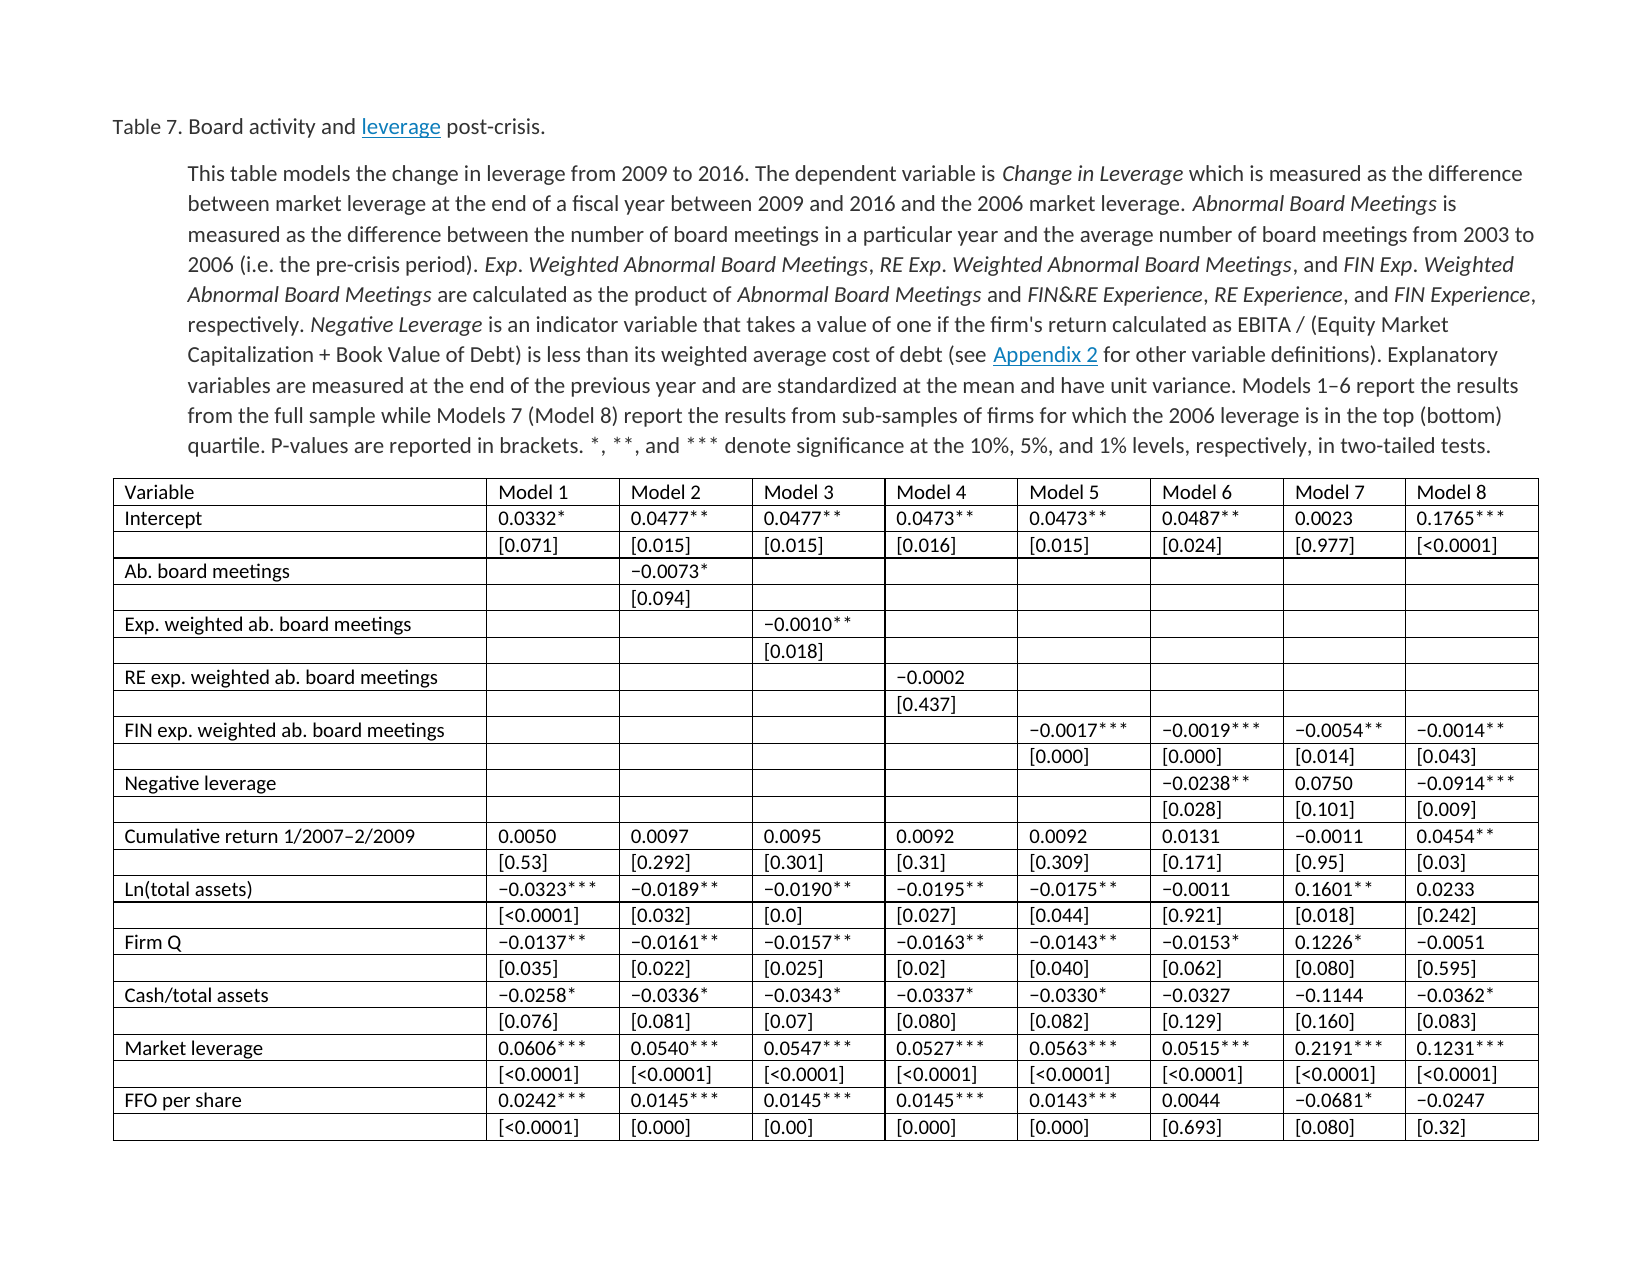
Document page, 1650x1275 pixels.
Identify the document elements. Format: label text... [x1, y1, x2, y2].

table_cell −0.0153* [1151, 929, 1283, 954]
table_cell [1018, 638, 1150, 663]
table_cell −0.0017*** [1018, 717, 1150, 743]
table_header Model 5 [1018, 479, 1150, 504]
table_cell [753, 770, 884, 796]
table_cell [0.000] [620, 1114, 752, 1139]
table_cell [0.292] [620, 850, 752, 875]
table_cell 0.0563*** [1018, 1035, 1150, 1060]
table_cell 0.0242*** [487, 1088, 619, 1113]
table_cell [487, 770, 619, 796]
table_cell [1284, 585, 1405, 610]
table_cell −0.0258* [487, 982, 619, 1007]
table_cell [0.309] [1018, 850, 1150, 875]
table_cell [0.080] [886, 1008, 1017, 1034]
table_cell [1018, 770, 1150, 796]
table_header Model 8 [1406, 479, 1538, 504]
table_cell 0.0332* [487, 506, 619, 531]
table_cell [0.242] [1406, 903, 1538, 928]
table_cell 0.0750 [1284, 770, 1405, 796]
table_cell [0.000] [1018, 1114, 1150, 1139]
table_cell 0.0050 [487, 823, 619, 848]
table_cell −0.0163** [886, 929, 1017, 954]
table_cell [<0.0001] [1151, 1061, 1283, 1087]
table_cell [1406, 559, 1538, 584]
table_cell [0.025] [753, 955, 884, 981]
table_cell 0.0131 [1151, 823, 1283, 848]
table_cell [114, 1114, 486, 1139]
table_cell [114, 850, 486, 875]
table_cell [114, 744, 486, 769]
table_cell Exp. weighted ab. board meetings [114, 611, 486, 637]
table_cell −0.0143** [1018, 929, 1150, 954]
table_cell 0.0547*** [753, 1035, 884, 1060]
table_cell [0.171] [1151, 850, 1283, 875]
table_cell [886, 797, 1017, 822]
table_cell −0.0327 [1151, 982, 1283, 1007]
table_cell [620, 717, 752, 743]
table_cell −0.0190** [753, 876, 884, 901]
table_cell [114, 1008, 486, 1034]
table_cell 0.1231*** [1406, 1035, 1538, 1060]
table_cell [1284, 664, 1405, 690]
table_cell −0.0330* [1018, 982, 1150, 1007]
table_cell [487, 717, 619, 743]
table_cell [1406, 611, 1538, 637]
table_cell [0.014] [1284, 744, 1405, 769]
text This table models the change in leverage from 2009 to 2016. The dependent variable is Change in Leverage which is measured as the difference between market leverage at the end of a fiscal year between 2009 and 2016 and the 2006 market leverage. Abnormal Board Meetings is measured as the difference between the number of board meetings in a particular year and the average number of board meetings from 2003 to 2006 (i.e. the pre-crisis period). Exp. Weighted Abnormal Board Meetings, RE Exp. Weighted Abnormal Board Meetings, and FIN Exp. Weighted Abnormal Board Meetings are calculated as the product of Abnormal Board Meetings and FIN&RE Experience, RE Experience, and FIN Experience, respectively. Negative Leverage is an indicator variable that takes a value of one if the firm's return calculated as EBITA / (Equity Market Capitalization + Book Value of Debt) is less than its weighted average cost of debt (see Appendix 2 for other variable definitions). Explanatory variables are measured at the end of the previous year and are standardized at the mean and have unit variance. Models 1–6 report the results from the full sample while Models 7 (Model 8) report the results from sub-samples of firms for which the 2006 leverage is in the top (bottom) quartile. P-values are reported in brackets. *, **, and *** denote significance at the 10%, 5%, and 1% levels, respectively, in two-tailed tests. [187, 159, 1537, 459]
table_cell [487, 691, 619, 716]
table_header Model 7 [1284, 479, 1405, 504]
table_cell [114, 585, 486, 610]
table_cell −0.0054** [1284, 717, 1405, 743]
table_cell [620, 611, 752, 637]
table_cell 0.0143*** [1018, 1088, 1150, 1113]
table_cell [0.015] [1018, 532, 1150, 557]
table_cell 0.0473** [1018, 506, 1150, 531]
table_cell [886, 559, 1017, 584]
table_cell [0.071] [487, 532, 619, 557]
table_cell 0.0487** [1151, 506, 1283, 531]
table_cell [886, 638, 1017, 663]
table_cell [<0.0001] [487, 903, 619, 928]
table_cell [0.03] [1406, 850, 1538, 875]
table_cell [620, 691, 752, 716]
table_cell [0.076] [487, 1008, 619, 1034]
table_cell [753, 717, 884, 743]
table_cell 0.0145*** [620, 1088, 752, 1113]
table_cell [1018, 691, 1150, 716]
table_cell [753, 559, 884, 584]
table_cell [0.018] [753, 638, 884, 663]
table_cell 0.1226* [1284, 929, 1405, 954]
table_cell −0.0195** [886, 876, 1017, 901]
table_cell −0.0323*** [487, 876, 619, 901]
table_cell [0.32] [1406, 1114, 1538, 1139]
table_cell Ln(total assets) [114, 876, 486, 901]
table_cell FFO per share [114, 1088, 486, 1113]
table_cell −0.0189** [620, 876, 752, 901]
table_cell [620, 744, 752, 769]
table_cell [487, 664, 619, 690]
table_cell [0.015] [620, 532, 752, 557]
table_cell −0.0336* [620, 982, 752, 1007]
table_cell −0.0238** [1151, 770, 1283, 796]
table_cell −0.0247 [1406, 1088, 1538, 1113]
table_cell [0.595] [1406, 955, 1538, 981]
table_cell [114, 797, 486, 822]
table_cell [0.693] [1151, 1114, 1283, 1139]
table_cell [753, 691, 884, 716]
table_cell [886, 717, 1017, 743]
table_cell [487, 611, 619, 637]
table_cell [1018, 585, 1150, 610]
table_header Model 3 [753, 479, 884, 504]
table_cell [1406, 664, 1538, 690]
table_cell [114, 532, 486, 557]
table_cell [0.027] [886, 903, 1017, 928]
table_cell [0.95] [1284, 850, 1405, 875]
table_cell [0.31] [886, 850, 1017, 875]
table_cell −0.0014** [1406, 717, 1538, 743]
table_cell [0.000] [1151, 744, 1283, 769]
table_cell [<0.0001] [886, 1061, 1017, 1087]
table_cell [<0.0001] [1406, 1061, 1538, 1087]
table_cell −0.0362* [1406, 982, 1538, 1007]
table_cell 0.0515*** [1151, 1035, 1283, 1060]
table_cell [1406, 691, 1538, 716]
table_cell [753, 664, 884, 690]
table_cell [0.016] [886, 532, 1017, 557]
table_cell [<0.0001] [1406, 532, 1538, 557]
table_cell [0.000] [1018, 744, 1150, 769]
table_cell 0.0606*** [487, 1035, 619, 1060]
table_cell −0.1144 [1284, 982, 1405, 1007]
table_cell [0.028] [1151, 797, 1283, 822]
table_cell [0.009] [1406, 797, 1538, 822]
table_cell [1406, 585, 1538, 610]
table_cell Market leverage [114, 1035, 486, 1060]
table_cell [1018, 664, 1150, 690]
table_cell [1151, 638, 1283, 663]
table_cell [620, 770, 752, 796]
table_cell −0.0073* [620, 559, 752, 584]
table_cell [114, 638, 486, 663]
table_cell −0.0914*** [1406, 770, 1538, 796]
table_cell [1284, 638, 1405, 663]
table_cell 0.0145*** [753, 1088, 884, 1113]
table_cell [0.081] [620, 1008, 752, 1034]
table_cell [886, 611, 1017, 637]
table_cell [487, 559, 619, 584]
table_cell [0.043] [1406, 744, 1538, 769]
table_cell [0.080] [1284, 1114, 1405, 1139]
table_cell [<0.0001] [620, 1061, 752, 1087]
table_cell [0.53] [487, 850, 619, 875]
table_cell 0.0023 [1284, 506, 1405, 531]
table_cell [886, 770, 1017, 796]
table_cell −0.0051 [1406, 929, 1538, 954]
table_cell RE exp. weighted ab. board meetings [114, 664, 486, 690]
table_cell [1018, 611, 1150, 637]
table_cell [<0.0001] [487, 1114, 619, 1139]
table_cell 0.0145*** [886, 1088, 1017, 1113]
table_cell 0.0044 [1151, 1088, 1283, 1113]
table_cell [1151, 664, 1283, 690]
table_header Model 2 [620, 479, 752, 504]
table_cell −0.0019*** [1151, 717, 1283, 743]
table_cell [0.160] [1284, 1008, 1405, 1034]
table_cell [0.000] [886, 1114, 1017, 1139]
table_cell 0.0092 [1018, 823, 1150, 848]
table_cell [0.024] [1151, 532, 1283, 557]
table_cell Cash/total assets [114, 982, 486, 1007]
table_cell 0.0473** [886, 506, 1017, 531]
table_cell 0.0540*** [620, 1035, 752, 1060]
table_cell [886, 744, 1017, 769]
table_cell [1151, 585, 1283, 610]
table_cell 0.0477** [620, 506, 752, 531]
table_cell −0.0011 [1151, 876, 1283, 901]
table_cell −0.0161** [620, 929, 752, 954]
table_cell [0.080] [1284, 955, 1405, 981]
table_cell −0.0011 [1284, 823, 1405, 848]
table_cell [753, 744, 884, 769]
table_cell Negative leverage [114, 770, 486, 796]
table_header Variable [114, 479, 486, 504]
table_cell [0.921] [1151, 903, 1283, 928]
table_cell [0.129] [1151, 1008, 1283, 1034]
table_cell FIN exp. weighted ab. board meetings [114, 717, 486, 743]
table_cell −0.0002 [886, 664, 1017, 690]
table_cell Firm Q [114, 929, 486, 954]
table_cell [0.044] [1018, 903, 1150, 928]
table_cell [0.040] [1018, 955, 1150, 981]
table_cell 0.0454** [1406, 823, 1538, 848]
table_cell [0.082] [1018, 1008, 1150, 1034]
table_cell Ab. board meetings [114, 559, 486, 584]
text Table 7. Board activity and leverage post-crisis. [112, 112, 1537, 141]
table_cell 0.0092 [886, 823, 1017, 848]
table_cell [0.437] [886, 691, 1017, 716]
table_cell −0.0681* [1284, 1088, 1405, 1113]
table_cell 0.0097 [620, 823, 752, 848]
table_cell [0.015] [753, 532, 884, 557]
table_cell [1151, 691, 1283, 716]
table_cell [1284, 611, 1405, 637]
table_cell [0.02] [886, 955, 1017, 981]
table_cell 0.0477** [753, 506, 884, 531]
table_cell [1284, 559, 1405, 584]
table_cell [0.083] [1406, 1008, 1538, 1034]
table_cell [114, 955, 486, 981]
table_cell −0.0337* [886, 982, 1017, 1007]
table_cell [0.07] [753, 1008, 884, 1034]
table_cell −0.0175** [1018, 876, 1150, 901]
table_cell [114, 691, 486, 716]
table_cell −0.0137** [487, 929, 619, 954]
table_cell [0.062] [1151, 955, 1283, 981]
table_cell [114, 1061, 486, 1087]
table_cell [<0.0001] [753, 1061, 884, 1087]
table_cell [0.035] [487, 955, 619, 981]
table_header Model 6 [1151, 479, 1283, 504]
table_cell [1406, 638, 1538, 663]
table_cell [0.032] [620, 903, 752, 928]
table_header Model 1 [487, 479, 619, 504]
table_cell [114, 903, 486, 928]
table_header Model 4 [886, 479, 1017, 504]
table_cell [753, 797, 884, 822]
table_cell [753, 585, 884, 610]
table_cell [1151, 559, 1283, 584]
table_cell [<0.0001] [487, 1061, 619, 1087]
table_cell 0.2191*** [1284, 1035, 1405, 1060]
table_cell Cumulative return 1/2007–2/2009 [114, 823, 486, 848]
table_cell [0.094] [620, 585, 752, 610]
table_cell Intercept [114, 506, 486, 531]
table_cell [487, 585, 619, 610]
table_cell −0.0010** [753, 611, 884, 637]
table_cell [1018, 559, 1150, 584]
table_cell [<0.0001] [1018, 1061, 1150, 1087]
table_cell [0.00] [753, 1114, 884, 1139]
table_cell [0.977] [1284, 532, 1405, 557]
table_cell [487, 744, 619, 769]
table_cell [0.022] [620, 955, 752, 981]
table_cell [0.301] [753, 850, 884, 875]
table_cell [487, 797, 619, 822]
table_cell [0.018] [1284, 903, 1405, 928]
table_cell −0.0157** [753, 929, 884, 954]
table_cell [487, 638, 619, 663]
table_cell [620, 664, 752, 690]
table_cell 0.0095 [753, 823, 884, 848]
table_cell [620, 797, 752, 822]
table_cell [0.101] [1284, 797, 1405, 822]
table_cell [1284, 691, 1405, 716]
table_cell [620, 638, 752, 663]
table_cell 0.0527*** [886, 1035, 1017, 1060]
table_cell [0.0] [753, 903, 884, 928]
table_cell −0.0343* [753, 982, 884, 1007]
table_cell 0.1765*** [1406, 506, 1538, 531]
table_cell [1018, 797, 1150, 822]
table_cell [<0.0001] [1284, 1061, 1405, 1087]
table_cell 0.1601** [1284, 876, 1405, 901]
table_cell 0.0233 [1406, 876, 1538, 901]
table_cell [1151, 611, 1283, 637]
table_cell [886, 585, 1017, 610]
